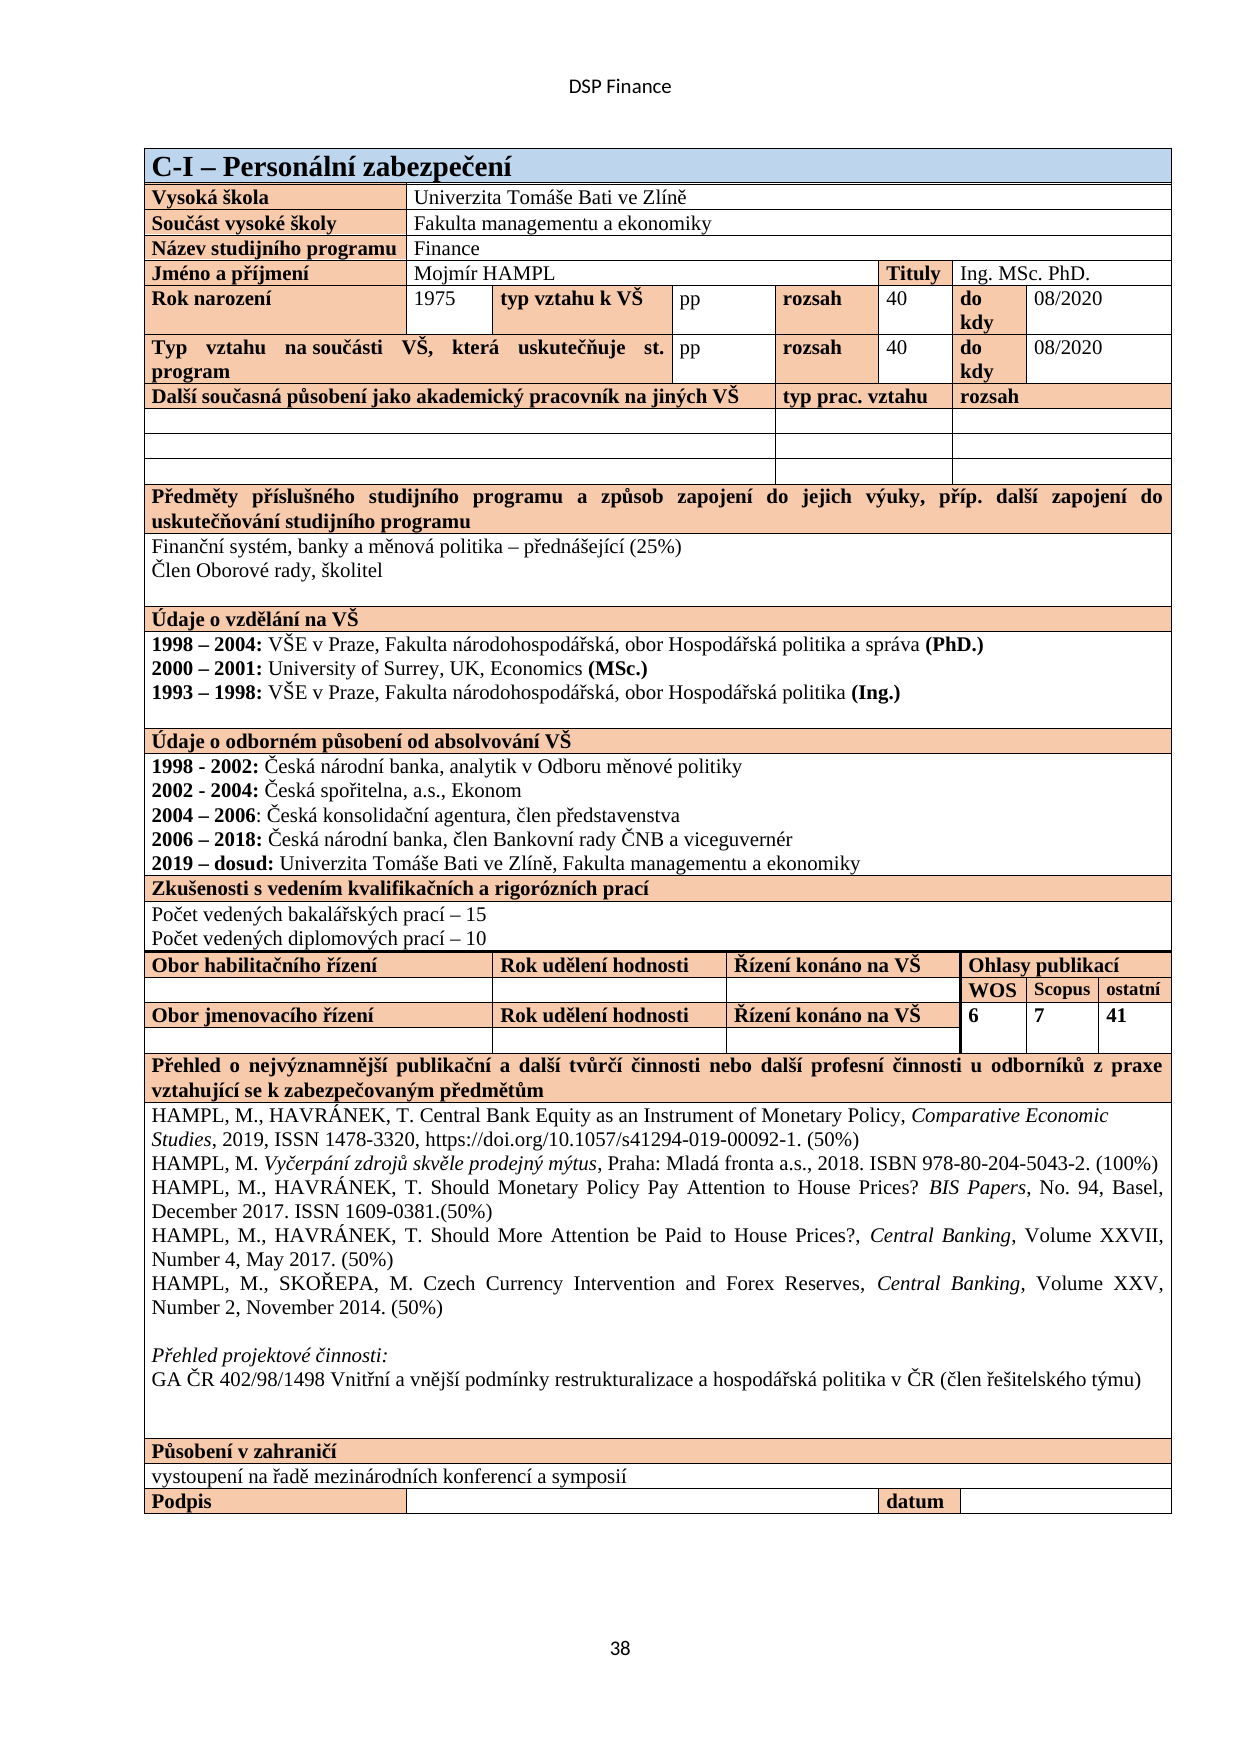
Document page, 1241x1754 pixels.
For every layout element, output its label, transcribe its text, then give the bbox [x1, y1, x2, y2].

table_cell rozsah [776, 335, 878, 383]
table_cell pp [673, 335, 775, 383]
table_cell Finance [407, 236, 1171, 259]
table_cell 1998 – 2004: VŠE v Praze, Fakulta národohospodářská, obor Hospodářská politika a správa (PhD.) 2000 – 2001: University of Surrey, UK, Economics (MSc.) 1993 – 1998: VŠE v Praze, Fakulta národohospodářská, obor Hospodářská politika (Ing.) [145, 632, 1171, 728]
table_cell vystoupení na řadě mezinárodních konferencí a symposií [145, 1464, 1171, 1488]
table_cell Údaje o odborném působení od absolvování VŠ [145, 729, 1171, 753]
table_cell Název studijního programu [145, 236, 406, 259]
table_cell rozsah [953, 384, 1171, 408]
table_cell rozsah [776, 286, 878, 334]
table_cell do kdy [953, 335, 1026, 383]
table_cell [776, 409, 952, 433]
table_cell 08/2020 [1027, 335, 1171, 383]
table_cell [145, 409, 775, 433]
table_cell Typ vztahu na součásti VŠ, která uskutečňuje st. program [145, 335, 672, 383]
table_cell 40 [879, 286, 952, 334]
table_cell [727, 978, 959, 1002]
table_cell [953, 434, 1171, 458]
table_cell Řízení konáno na VŠ [727, 953, 959, 977]
table_cell typ prac. vztahu [776, 384, 952, 408]
table_cell 41 [1099, 1003, 1171, 1052]
table_cell [407, 1489, 878, 1513]
table_cell Ohlasy publikací [962, 953, 1171, 977]
table_cell Údaje o vzdělání na VŠ [145, 607, 1171, 631]
table_cell [953, 409, 1171, 433]
table_cell Vysoká škola [145, 185, 406, 209]
table_cell 08/2020 [1027, 286, 1171, 334]
table_cell Působení v zahraničí [145, 1439, 1171, 1463]
table_cell Předměty příslušného studijního programu a způsob zapojení do jejich výuky, příp. další zapojení do uskutečňování studijního programu [145, 485, 1171, 533]
table_cell [493, 978, 726, 1002]
table_cell [953, 459, 1171, 483]
table_cell Finanční systém, banky a měnová politika – přednášející (25%) Člen Oborové rady, školitel [145, 534, 1171, 606]
table_cell [145, 978, 492, 1002]
table_cell typ vztahu k VŠ [493, 286, 672, 334]
table_cell Obor habilitačního řízení [145, 953, 492, 977]
table_cell Fakulta managementu a ekonomiky [407, 210, 1171, 234]
table_cell do kdy [953, 286, 1026, 334]
table_cell WOS [962, 978, 1026, 1002]
table_cell [493, 1028, 726, 1052]
table_cell 1998 - 2002: Česká národní banka, analytik v Odboru měnové politiky 2002 - 2004: Česká spořitelna, a.s., Ekonom 2004 – 2006: Česká konsolidační agentura, člen představenstva 2006 – 2018: Česká národní banka, člen Bankovní rady ČNB a viceguvernér 2019 – dosud: Univerzita Tomáše Bati ve Zlíně, Fakulta managementu a ekonomiky [145, 754, 1171, 875]
table_cell 7 [1027, 1003, 1098, 1052]
table_header C-I – Personální zabezpečení [145, 149, 1171, 182]
table_cell 1975 [407, 286, 492, 334]
table_cell Obor jmenovacího řízení [145, 1003, 492, 1027]
table_cell [727, 1028, 959, 1052]
table_cell [961, 1489, 1171, 1513]
table_cell Zkušenosti s vedením kvalifikačních a rigorózních prací [145, 876, 1171, 901]
table_cell 6 [962, 1003, 1026, 1052]
table_cell Tituly [879, 261, 952, 285]
table_cell Přehled o nejvýznamnější publikační a další tvůrčí činnosti nebo další profesní činnosti u odborníků z praxe vztahující se k zabezpečovaným předmětům [145, 1054, 1171, 1102]
table_cell [776, 459, 952, 483]
table_cell [776, 434, 952, 458]
table_cell Další současná působení jako akademický pracovník na jiných VŠ [145, 384, 775, 408]
table_cell [145, 459, 775, 483]
table_cell Rok narození [145, 286, 406, 334]
table_cell Scopus [1027, 978, 1098, 1002]
table_cell Součást vysoké školy [145, 210, 406, 234]
table_cell Jméno a příjmení [145, 261, 406, 285]
table_cell ostatní [1099, 978, 1171, 1002]
table_cell Řízení konáno na VŠ [727, 1003, 959, 1027]
table_cell Univerzita Tomáše Bati ve Zlíně [407, 185, 1171, 209]
table_cell HAMPL, M., HAVRÁNEK, T. Central Bank Equity as an Instrument of Monetary Policy, Comparative Economic Studies, 2019, ISSN 1478-3320, https://doi.org/10.1057/s41294-019-00092-1. (50%) HAMPL, M. Vyčerpání zdrojů skvěle prodejný mýtus, Praha: Mladá fronta a.s., 2018. ISBN 978-80-204-5043-2. (100%) HAMPL, M., HAVRÁNEK, T. Should Monetary Policy Pay Attention to House Prices? BIS Papers, No. 94, Basel, December 2017. ISSN 1609-0381.(50%) HAMPL, M., HAVRÁNEK, T. Should More Attention be Paid to House Prices?, Central Banking, Volume XXVII, Number 4, May 2017. (50%) HAMPL, M., SKOŘEPA, M. Czech Currency Intervention and Forex Reserves, Central Banking, Volume XXV, Number 2, November 2014. (50%) Přehled projektové činnosti: GA ČR 402/98/1498 Vnitřní a vnější podmínky restrukturalizace a hospodářská politika v ČR (člen řešitelského týmu) [145, 1103, 1171, 1438]
table_cell Podpis [145, 1489, 406, 1513]
table_cell Počet vedených bakalářských prací – 15 Počet vedených diplomových prací – 10 [145, 902, 1171, 950]
table_cell Ing. MSc. PhD. [953, 261, 1171, 285]
table_cell [145, 1028, 492, 1052]
table_cell Rok udělení hodnosti [493, 953, 726, 977]
table_cell 40 [879, 335, 952, 383]
table_cell pp [673, 286, 775, 334]
table_cell Rok udělení hodnosti [493, 1003, 726, 1027]
table_cell Mojmír HAMPL [407, 261, 878, 285]
table_cell [145, 434, 775, 458]
table_cell datum [879, 1489, 960, 1513]
